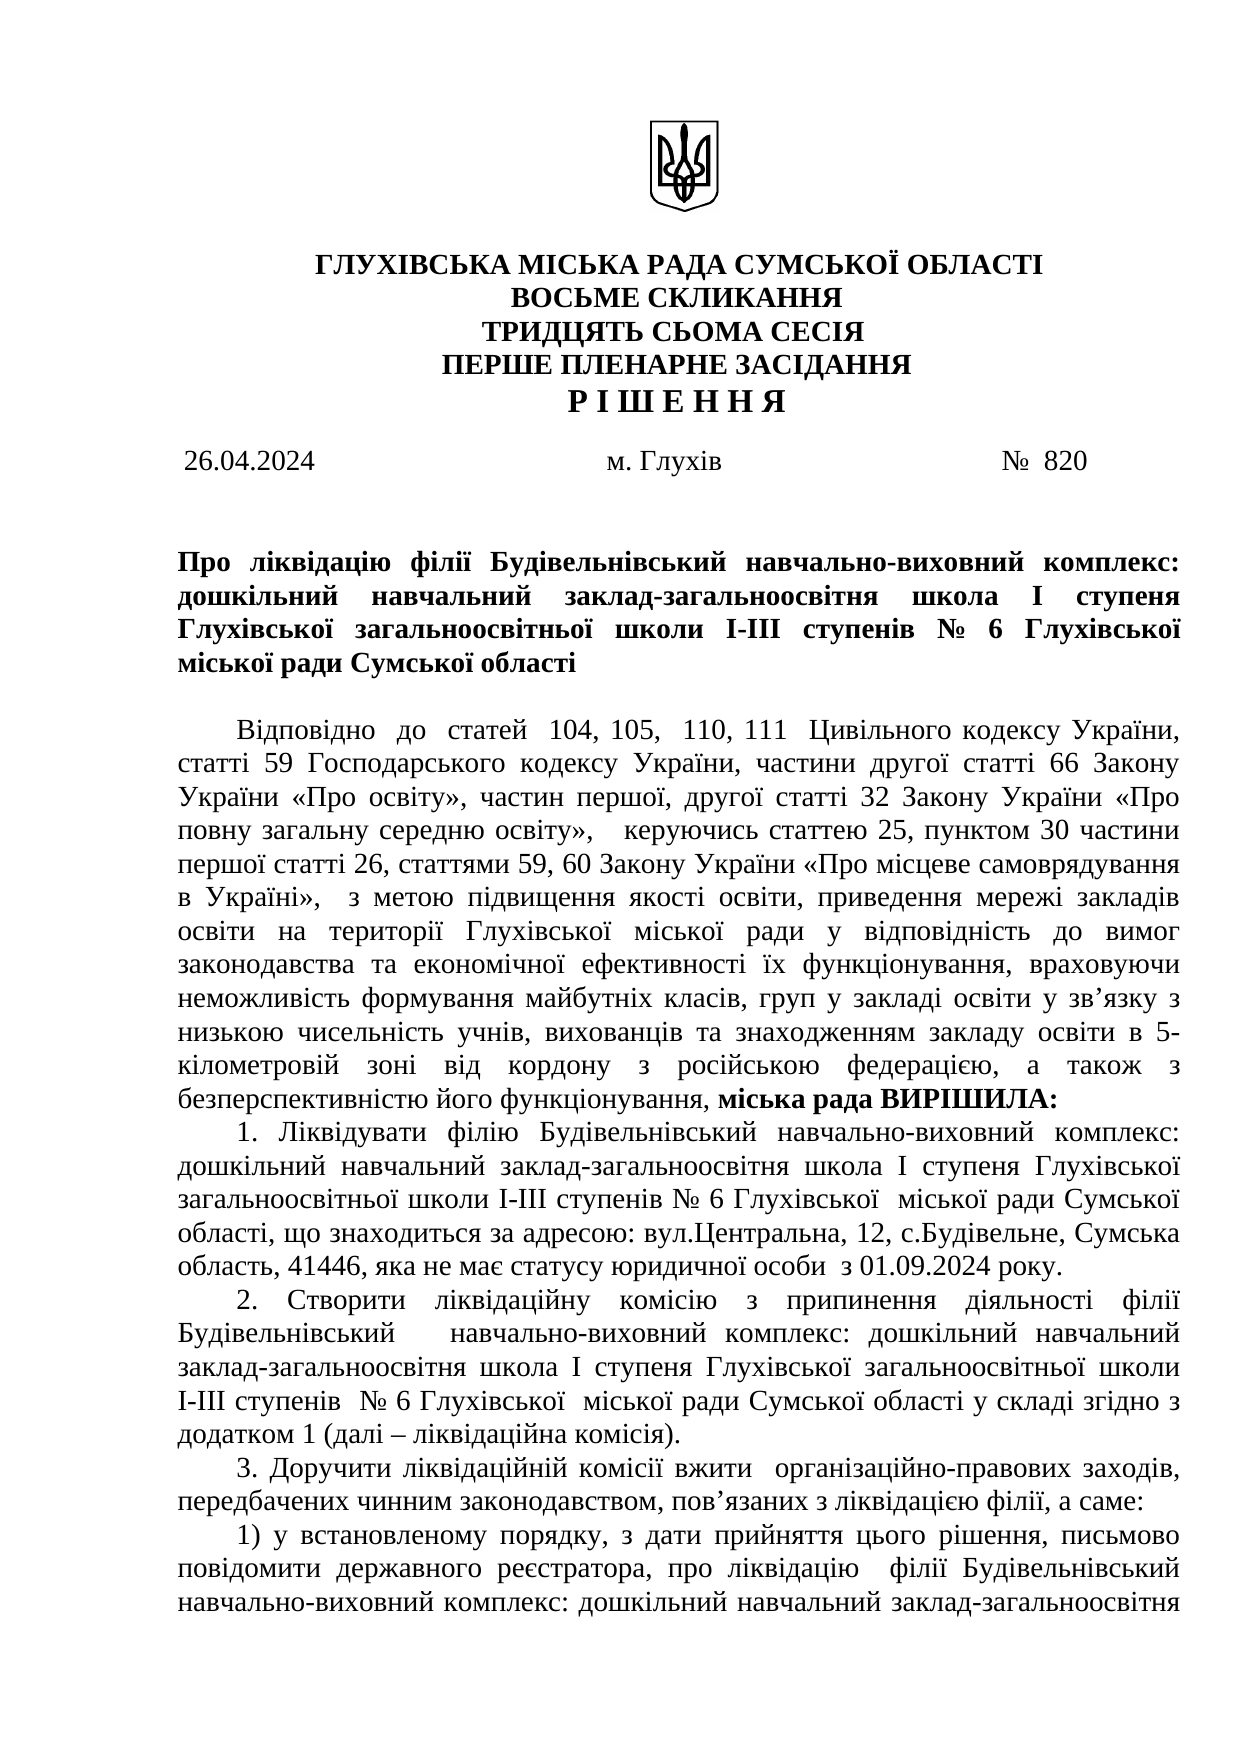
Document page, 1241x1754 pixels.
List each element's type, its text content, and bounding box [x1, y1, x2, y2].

text 26.04.2024 м. Глухів № 820 [177, 443, 1181, 477]
text 2. Створити ліквідаційну комісію з припинення діяльності філії Будівельнівський навчально-виховний комплекс: дошкільний навчальний заклад-загальноосвітня школа І ступеня Глухівської загальноосвітньої школи І-ІІІ ступенів № 6 Глухівської міської ради Сумської області у складі згідно з додатком 1 (далі – ліквідаційна комісія). [177, 1282, 1181, 1450]
subtitle Р І Ш Е Н Н Я [165, 381, 1181, 419]
text 3. Доручити ліквідаційній комісії вжити організаційно-правових заходів, передбачених чинним законодавством, пов’язаних з ліквідацією філії, а саме: [177, 1450, 1181, 1517]
text Відповідно до статей 104, 105, 110, 111 Цивільного кодексу України, статті 59 Господарського кодексу України, частини другої статті 66 Закону України «Про освіту», частин першої, другої статті 32 Закону України «Про повну загальну середню освіту», керуючись статтею 25, пунктом 30 частини першої статті 26, статтями 59, 60 Закону України «Про місцеве самоврядування в Україні», з метою підвищення якості освіти, приведення мережі закладів освіти на території Глухівської міської ради у відповідність до вимог законодавства та економічної ефективності їх функціонування, враховуючи неможливість формування майбутніх класів, груп у закладі освіти у зв’язку з низькою чисельність учнів, вихованців та знаходженням закладу освіти в 5-кілометровій зоні від кордону з російською федерацією, а також з безперспективністю його функціонування, міська рада ВИРІШИЛА: [177, 712, 1181, 1114]
text Про ліквідацію філії Будівельнівський навчально-виховний комплекс: дошкільний навчальний заклад-загальноосвітня школа І ступеня Глухівської загальноосвітньої школи І-ІІІ ступенів № 6 Глухівської міської ради Сумської області [177, 544, 1181, 678]
subtitle ПЕРШЕ ПЛЕНАРНЕ ЗАСІДАННЯ [165, 347, 1181, 381]
text ТРИДЦЯТЬ СЬОМА СЕСІЯ [165, 314, 1181, 347]
picture [647, 120, 721, 214]
subtitle ГЛУХІВСЬКА МІСЬКА РАДА СУМСЬКОЇ ОБЛАСТІ [177, 247, 1181, 280]
text 1. Ліквідувати філію Будівельнівський навчально-виховний комплекс: дошкільний навчальний заклад-загальноосвітня школа І ступеня Глухівської загальноосвітньої школи І-ІІІ ступенів № 6 Глухівської міської ради Сумської області, що знаходиться за адресою: вул.Центральна, 12, с.Будівельне, Сумська область, 41446, яка не має статусу юридичної особи з 01.09.2024 року. [177, 1114, 1181, 1282]
text ВОСЬМЕ СКЛИКАННЯ [165, 280, 1181, 314]
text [177, 1517, 1181, 1617]
